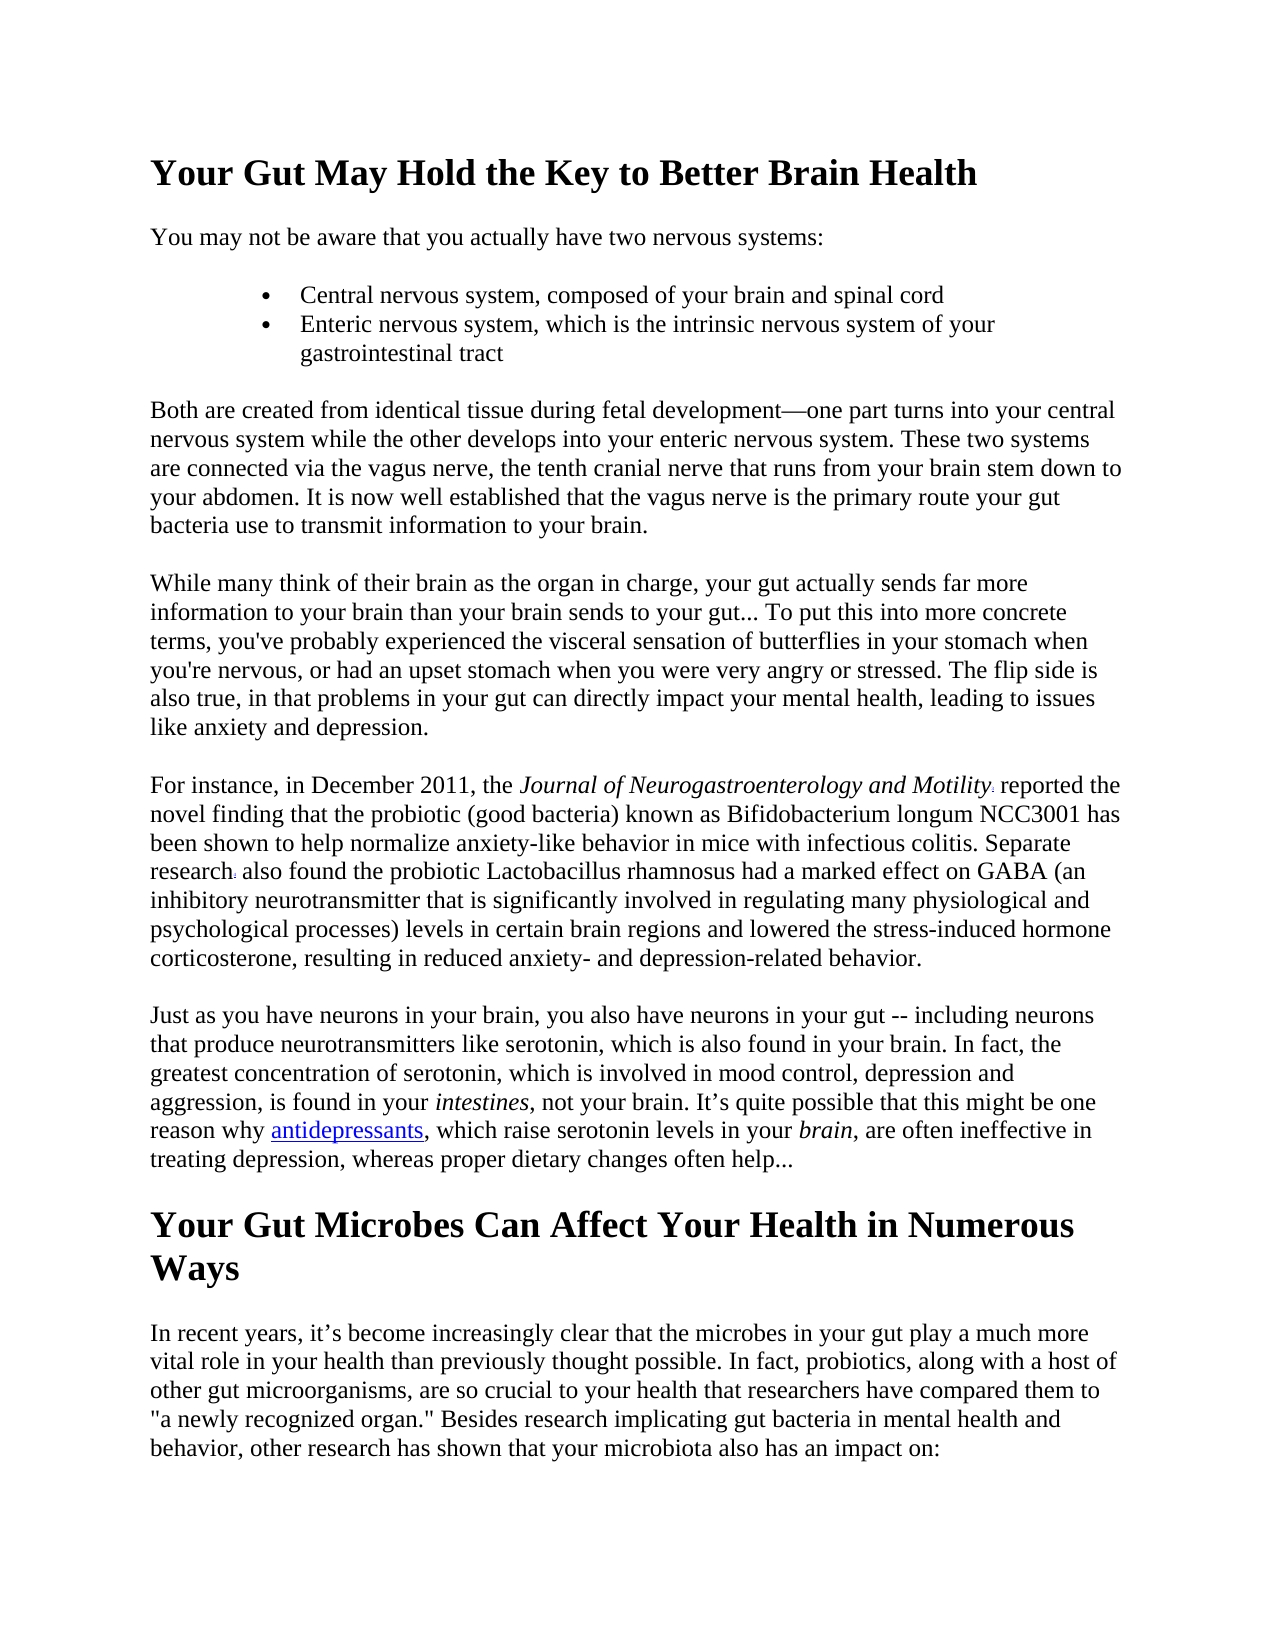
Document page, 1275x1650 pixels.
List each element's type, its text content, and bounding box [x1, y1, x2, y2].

text In recent years, it’s become increasingly clear that the microbes in your gut play a much more vital role in your health than previously thought possible. In fact, probiotics, along with a host of other gut microorganisms, are so crucial to your health that researchers have compared them to "a newly recognized organ." Besides research implicating gut bacteria in mental health and behavior, other research has shown that your microbiota also has an impact on: [150, 1318, 1125, 1461]
text Your Gut May Hold the Key to Better Brain Health [150, 150, 1125, 193]
text For instance, in December 2011, the Journal of Neurogastroenterology and Motility3 reported the novel finding that the probiotic (good bacteria) known as Bifidobacterium longum NCC3001 has been shown to help normalize anxiety-like behavior in mice with infectious colitis. Separate research4 also found the probiotic Lactobacillus rhamnosus had a marked effect on GABA (an inhibitory neurotransmitter that is significantly involved in regulating many physiological and psychological processes) levels in certain brain regions and lowered the stress-induced hormone corticosterone, resulting in reduced anxiety- and depression-related behavior. [150, 770, 1125, 971]
list Enteric nervous system, which is the intrinsic nervous system of your gastrointestinal tract [262, 309, 1125, 366]
text Just as you have neurons in your brain, you also have neurons in your gut -- including neurons that produce neurotransmitters like serotonin, which is also found in your brain. In fact, the greatest concentration of serotonin, which is involved in mood control, depression and aggression, is found in your intestines, not your brain. It’s quite possible that this might be one reason why antidepressants, which raise serotonin levels in your brain, are often ineffective in treating depression, whereas proper dietary changes often help... [150, 1001, 1125, 1173]
list Central nervous system, composed of your brain and spinal cord [262, 280, 1125, 309]
text Your Gut Microbes Can Affect Your Health in Numerous Ways [150, 1202, 1125, 1288]
text Both are created from identical tissue during fetal development—one part turns into your central nervous system while the other develops into your enteric nervous system. These two systems are connected via the vagus nerve, the tenth cranial nerve that runs from your brain stem down to your abdomen. It is now well established that the vagus nerve is the primary route your gut bacteria use to transmit information to your brain. [150, 396, 1125, 539]
text You may not be aware that you actually have two nervous systems: [150, 222, 1125, 251]
text While many think of their brain as the organ in charge, your gut actually sends far more information to your brain than your brain sends to your gut... To put this into more concrete terms, you've probably experienced the visceral sensation of butterflies in your stomach when you're nervous, or had an upset stomach when you were very angry or stressed. The flip side is also true, in that problems in your gut can directly impact your mental health, leading to issues like anxiety and depression. [150, 568, 1125, 741]
